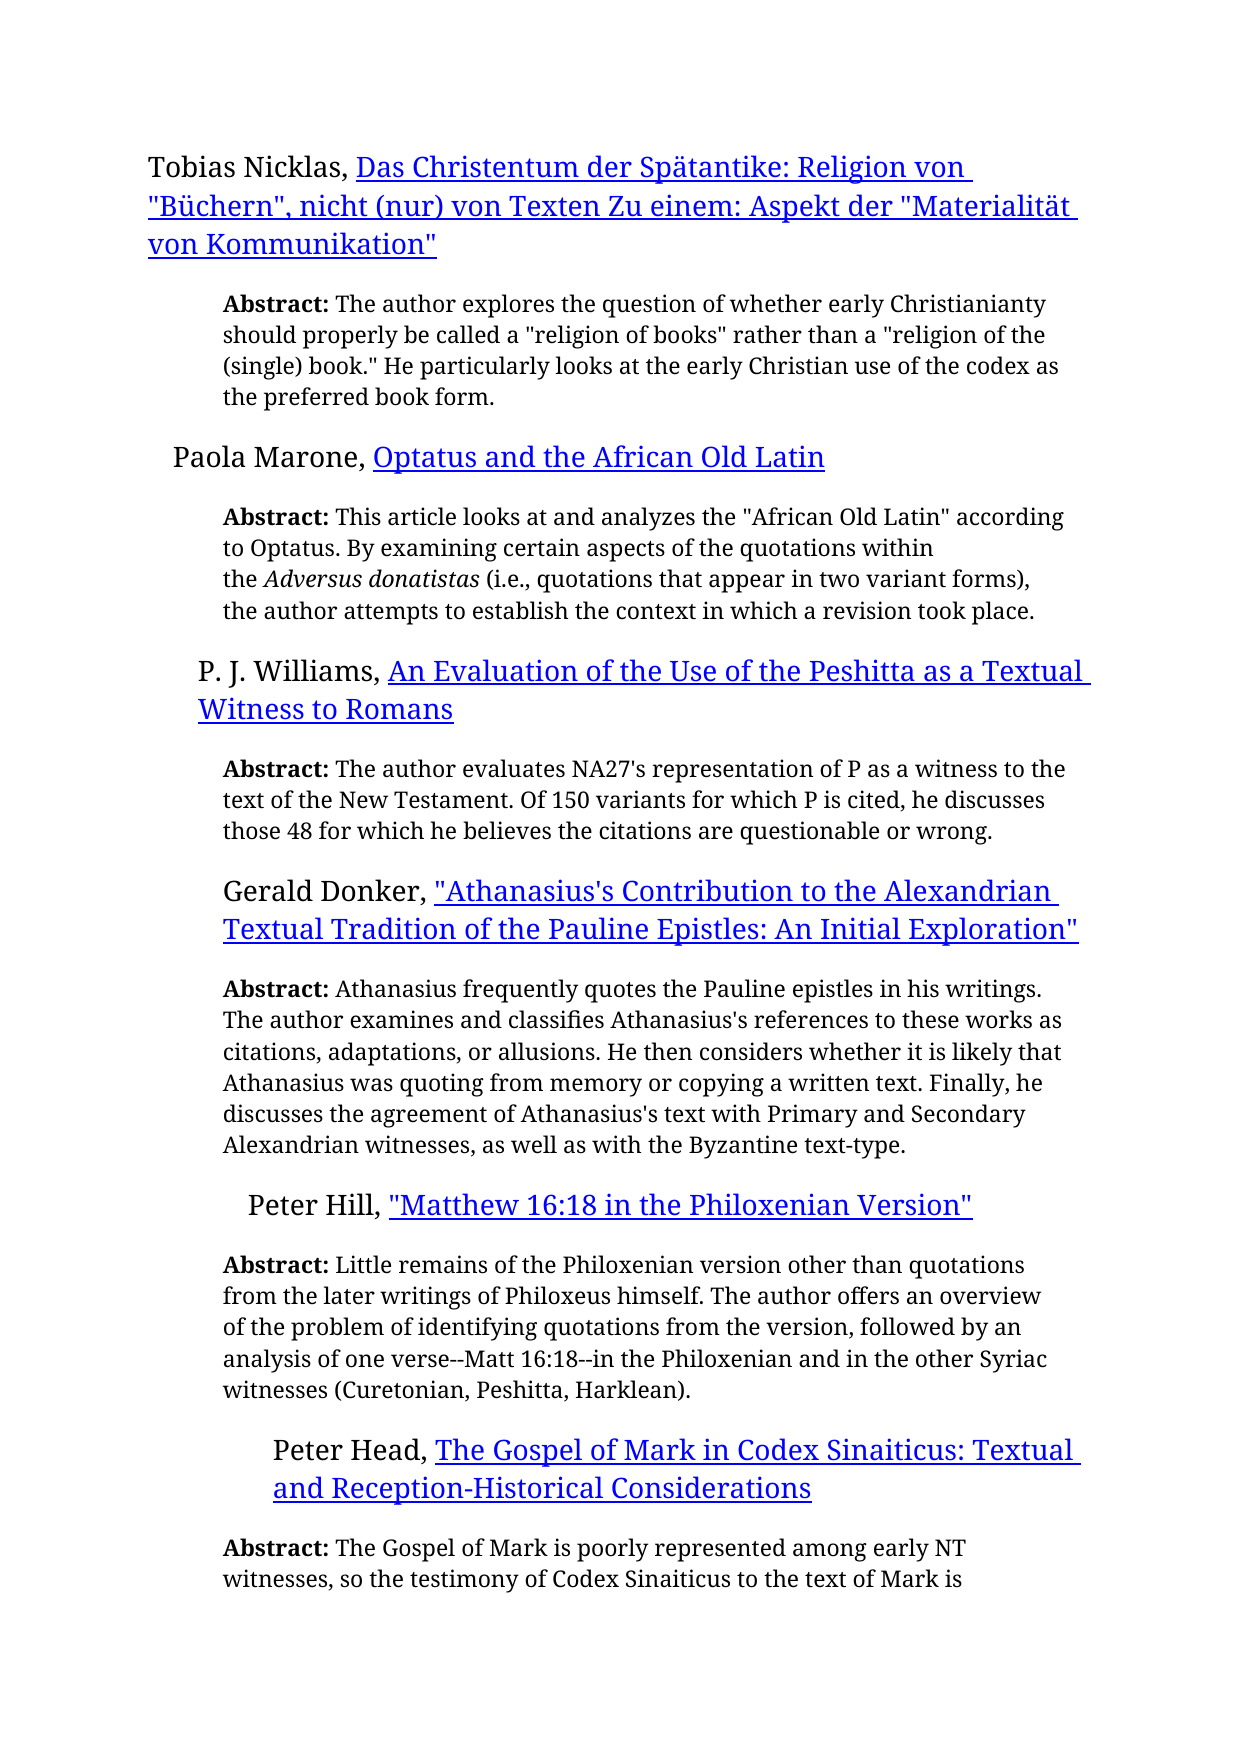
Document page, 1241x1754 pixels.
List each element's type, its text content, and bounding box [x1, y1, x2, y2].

text Tobias Nicklas, Das Christentum der Spätantike: Religion von "Büchern", nicht (nur) von Texten Zu einem: Aspekt der "Materialität von Kommunikation" [148, 148, 1093, 263]
text Abstract: The author evaluates NA27's representation of P as a witness to the text of the New Testament. Of 150 variants for which P is cited, he discusses those 48 for which he believes the citations are questionable or wrong. [223, 753, 1068, 846]
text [223, 1532, 1068, 1594]
text Peter Hill, "Matthew 16:18 in the Philoxenian Version" [248, 1186, 1093, 1224]
text Abstract: Little remains of the Philoxenian version other than quotations from the later writings of Philoxeus himself. The author offers an overview of the problem of identifying quotations from the version, followed by an analysis of one verse--Matt 16:18--in the Philoxenian and in the other Syriac witnesses (Curetonian, Peshitta, Harklean). [223, 1249, 1068, 1405]
text Peter Head, The Gospel of Mark in Codex Sinaiticus: Textual and Reception-Historical Considerations [273, 1430, 1093, 1507]
text P. J. Williams, An Evaluation of the Use of the Peshitta as a Textual Witness to Romans [198, 651, 1093, 728]
text Abstract: The author explores the question of whether early Christianianty should properly be called a "religion of books" rather than a "religion of the (single) book." He particularly looks at the early Christian use of the codex as the preferred book form. [223, 288, 1068, 413]
text Gerald Donker, "Athanasius's Contribution to the Alexandrian Textual Tradition of the Pauline Epistles: An Initial Exploration" [223, 871, 1093, 948]
text Abstract: Athanasius frequently quotes the Pauline epistles in his writings. The author examines and classifies Athanasius's references to these works as citations, adaptations, or allusions. He then considers whether it is likely that Athanasius was quoting from memory or copying a written text. Finally, he discusses the agreement of Athanasius's text with Primary and Secondary Alexandrian witnesses, as well as with the Byzantine text-type. [223, 973, 1068, 1161]
text Paola Marone, Optatus and the African Old Latin [173, 438, 1093, 476]
text Abstract: This article looks at and analyzes the "African Old Latin" according to Optatus. By examining certain aspects of the quotations within the Adversus donatistas (i.e., quotations that appear in two variant forms), the author attempts to establish the context in which a revision took place. [223, 501, 1068, 626]
